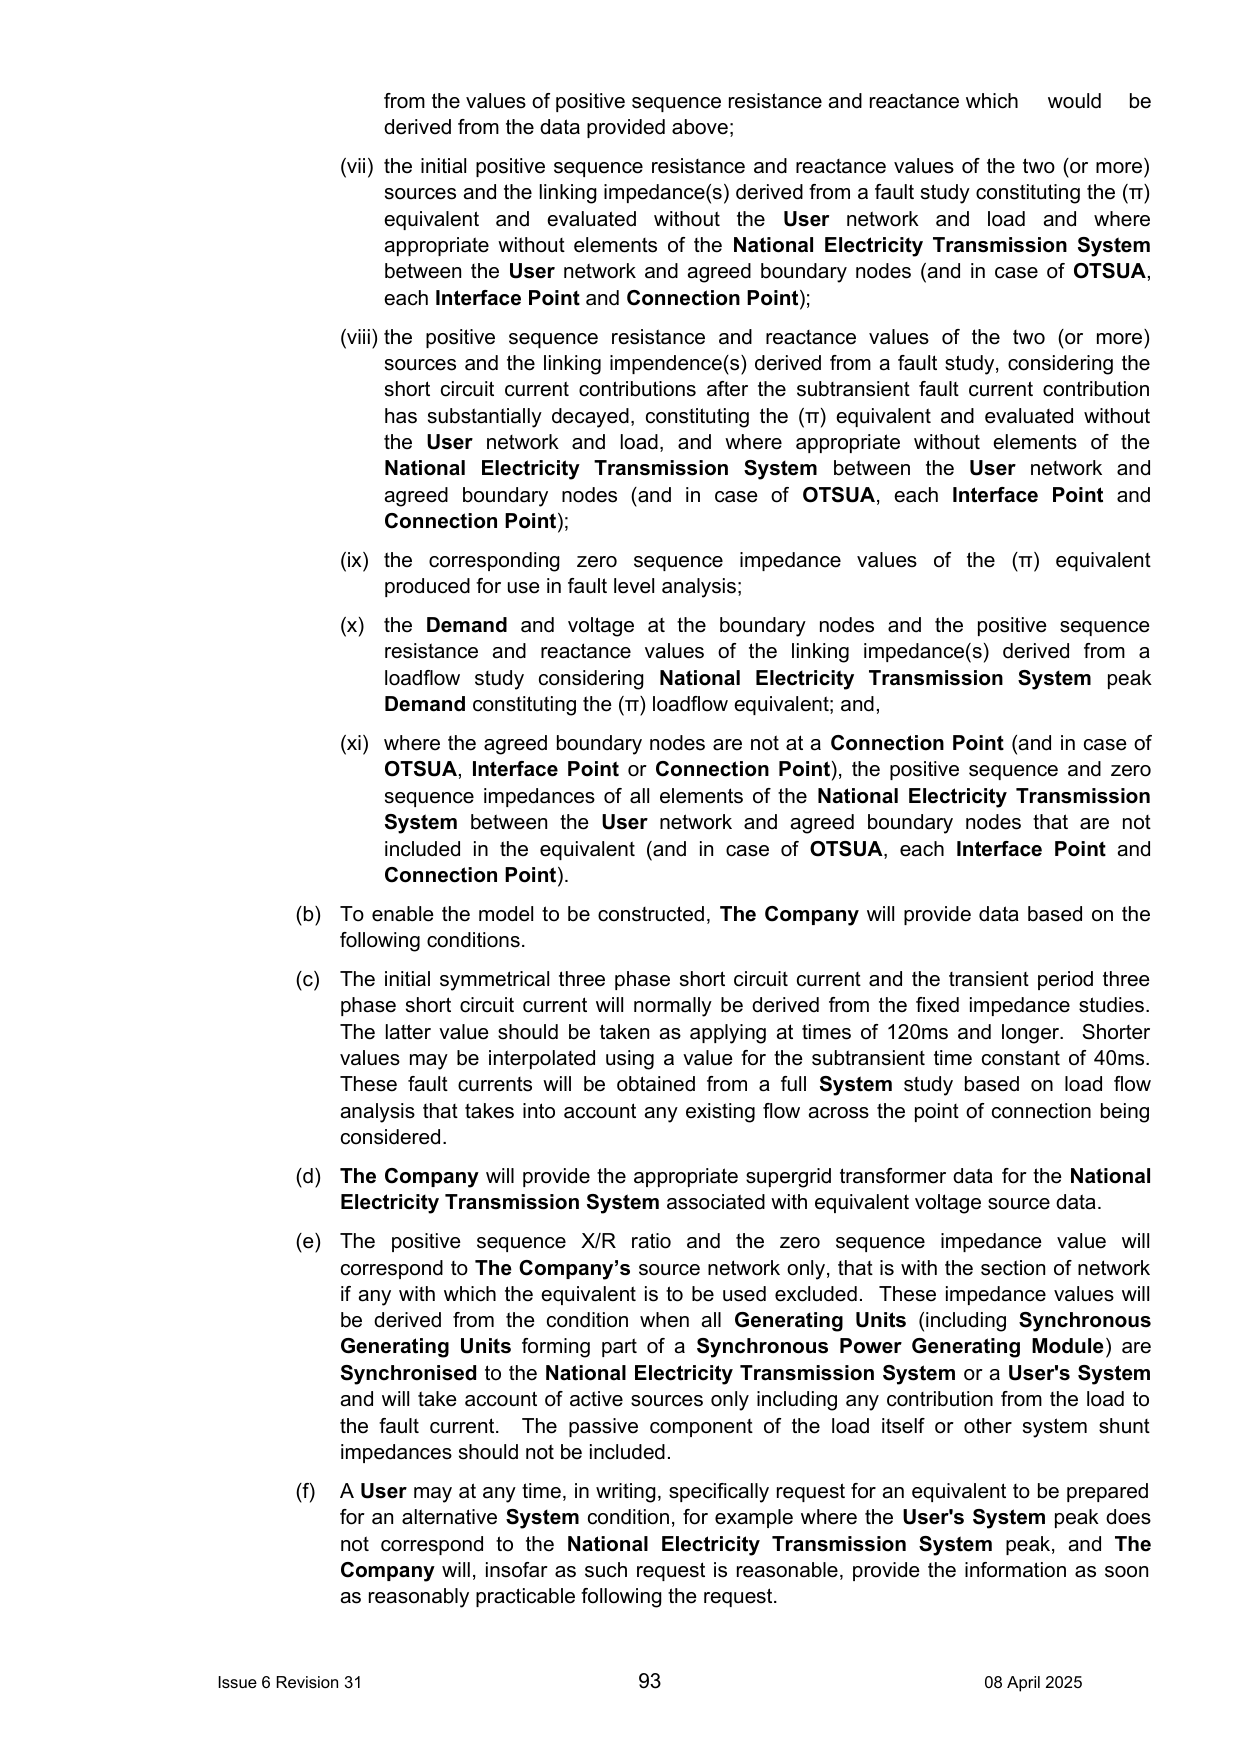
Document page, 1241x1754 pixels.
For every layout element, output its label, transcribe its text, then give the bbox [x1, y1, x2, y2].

text (ix) the corresponding zero sequence impedance values of the (π) equivalent produced for use in fault level analysis; [340, 548, 1152, 598]
text (f) A User may at any time, in writing, specifically request for an equivalent to be prepared for an alternative System condition, for example where the User's System peak does not correspond to the National Electricity Transmission System peak, and The Company will, insofar as such request is reasonable, provide the information as soon as reasonably practicable following the request. [295, 1479, 1152, 1608]
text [340, 89, 1152, 139]
text (viii) the positive sequence resistance and reactance values of the two (or more) sources and the linking impendence(s) derived from a fault study, considering the short circuit current contributions after the subtransient fault current contribution has substantially decayed, constituting the (π) equivalent and evaluated without the User network and load, and where appropriate without elements of the National Electricity Transmission System between the User network and agreed boundary nodes (and in case of OTSUA, each Interface Point and Connection Point); [340, 324, 1152, 533]
text (e) The positive sequence X/R ratio and the zero sequence impedance value will correspond to The Company’s source network only, that is with the section of network if any with which the equivalent is to be used excluded. These impedance values will be derived from the condition when all Generating Units (including Synchronous Generating Units forming part of a Synchronous Power Generating Module) are Synchronised to the National Electricity Transmission System or a User's System and will take account of active sources only including any contribution from the load to the fault current. The passive component of the load itself or other system shunt impedances should not be included. [295, 1229, 1152, 1464]
text (d) The Company will provide the appropriate supergrid transformer data for the National Electricity Transmission System associated with equivalent voltage source data. [295, 1164, 1152, 1214]
text (x) the Demand and voltage at the boundary nodes and the positive sequence resistance and reactance values of the linking impedance(s) derived from a loadflow study considering National Electricity Transmission System peak Demand constituting the (π) loadflow equivalent; and, [340, 613, 1152, 716]
text (xi) where the agreed boundary nodes are not at a Connection Point (and in case of OTSUA, Interface Point or Connection Point), the positive sequence and zero sequence impedances of all elements of the National Electricity Transmission System between the User network and agreed boundary nodes that are not included in the equivalent (and in case of OTSUA, each Interface Point and Connection Point). [340, 731, 1152, 887]
text (b) To enable the model to be constructed, The Company will provide data based on the following conditions. [295, 902, 1152, 952]
text (c) The initial symmetrical three phase short circuit current and the transient period three phase short circuit current will normally be derived from the fixed impedance studies. The latter value should be taken as applying at times of 120ms and longer. Shorter values may be interpolated using a value for the subtransient time constant of 40ms. These fault currents will be obtained from a full System study based on load flow analysis that takes into account any existing flow across the point of connection being considered. [295, 967, 1152, 1149]
text (vii) the initial positive sequence resistance and reactance values of the two (or more) sources and the linking impedance(s) derived from a fault study constituting the (π) equivalent and evaluated without the User network and load and where appropriate without elements of the National Electricity Transmission System between the User network and agreed boundary nodes (and in case of OTSUA, each Interface Point and Connection Point); [340, 154, 1152, 309]
